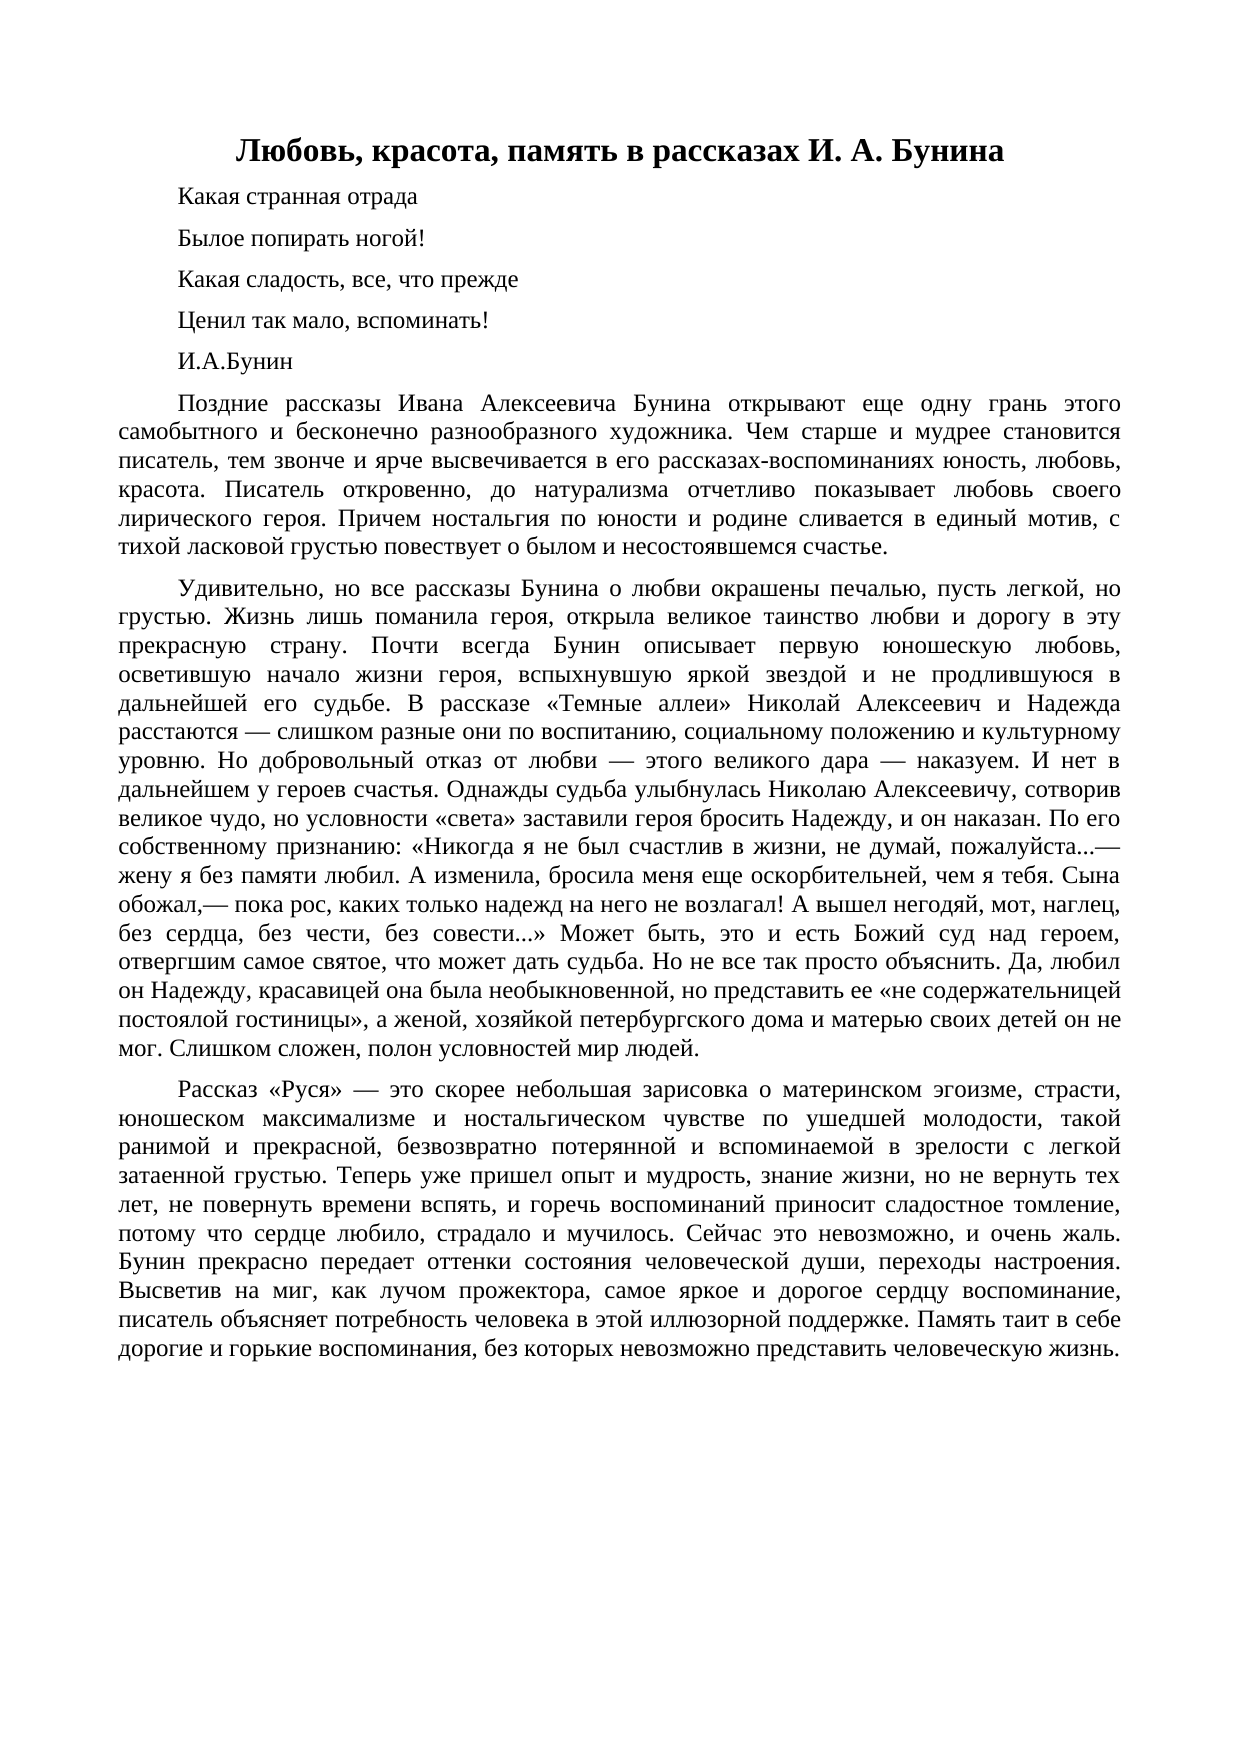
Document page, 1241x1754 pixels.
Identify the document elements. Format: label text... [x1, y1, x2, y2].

text И.А.Бунин [118, 346, 1122, 375]
text Рассказ «Руся» — это скорее небольшая зарисовка о материнском эгоизме, страсти, юношеском максимализме и ностальгическом чувстве по ушедшей молодости, такой ранимой и прекрасной, безвозвратно потерянной и вспоминаемой в зрелости с легкой затаенной грустью. Теперь уже пришел опыт и мудрость, знание жизни, но не вернуть тех лет, не повернуть времени вспять, и горечь воспоминаний приносит сладостное томление, потому что сердце любило, страдало и мучилось. Сейчас это невозможно, и очень жаль. Бунин прекрасно передает оттенки состояния человеческой души, переходы настроения. Высветив на миг, как лучом прожектора, самое яркое и дорогое сердцу воспоминание, писатель объясняет потребность человека в этой иллюзорной поддержке. Память таит в себе дорогие и горькие воспоминания, без которых невозможно представить человеческую жизнь. [118, 1074, 1122, 1361]
text Ценил так мало, вспоминать! [118, 305, 1122, 334]
text Какая сладость, все, что прежде [118, 264, 1122, 293]
text Любовь, красота, память в рассказах И. А. Бунина [118, 131, 1122, 169]
text Поздние рассказы Ивана Алексеевича Бунина открывают еще одну грань этого самобытного и бесконечно разнообразного художника. Чем старше и мудрее становится писатель, тем звонче и ярче высвечивается в его рассказах-воспоминаниях юность, любовь, красота. Писатель откровенно, до натурализма отчетливо показывает любовь своего лирического героя. Причем ностальгия по юности и родине сливается в единый мотив, с тихой ласковой грустью повествует о былом и несостоявшемся счастье. [118, 388, 1122, 560]
text Удивительно, но все рассказы Бунина о любви окрашены печалью, пусть легкой, но грустью. Жизнь лишь поманила героя, открыла великое таинство любви и дорогу в эту прекрасную страну. Почти всегда Бунин описывает первую юношескую любовь, осветившую начало жизни героя, вспыхнувшую яркой звездой и не продлившуюся в дальнейшей его судьбе. В рассказе «Темные аллеи» Николай Алексеевич и Надежда расстаются — слишком разные они по воспитанию, социальному положению и культурному уровню. Но добровольный отказ от любви — этого великого дара — наказуем. И нет в дальнейшем у героев счастья. Однажды судьба улыбнулась Николаю Алексеевичу, сотворив великое чудо, но условности «света» заставили героя бросить Надежду, и он наказан. По его собственному признанию: «Никогда я не был счастлив в жизни, не думай, пожалуйста...— жену я без памяти любил. А изменила, бросила меня еще оскорбительней, чем я тебя. Сына обожал,— пока рос, каких только надежд на него не возлагал! А вышел негодяй, мот, наглец, без сердца, без чести, без совести...» Может быть, это и есть Божий суд над героем, отвергшим самое святое, что может дать судьба. Но не все так просто объяснить. Да, любил он Надежду, красавицей она была необыкновенной, но представить ее «не содержательницей постоялой гостиницы», а женой, хозяйкой петербургского дома и матерью своих детей он не мог. Слишком сложен, полон условностей мир людей. [118, 573, 1122, 1061]
text Былое попирать ногой! [118, 223, 1122, 251]
text Какая странная отрада [118, 181, 1122, 210]
